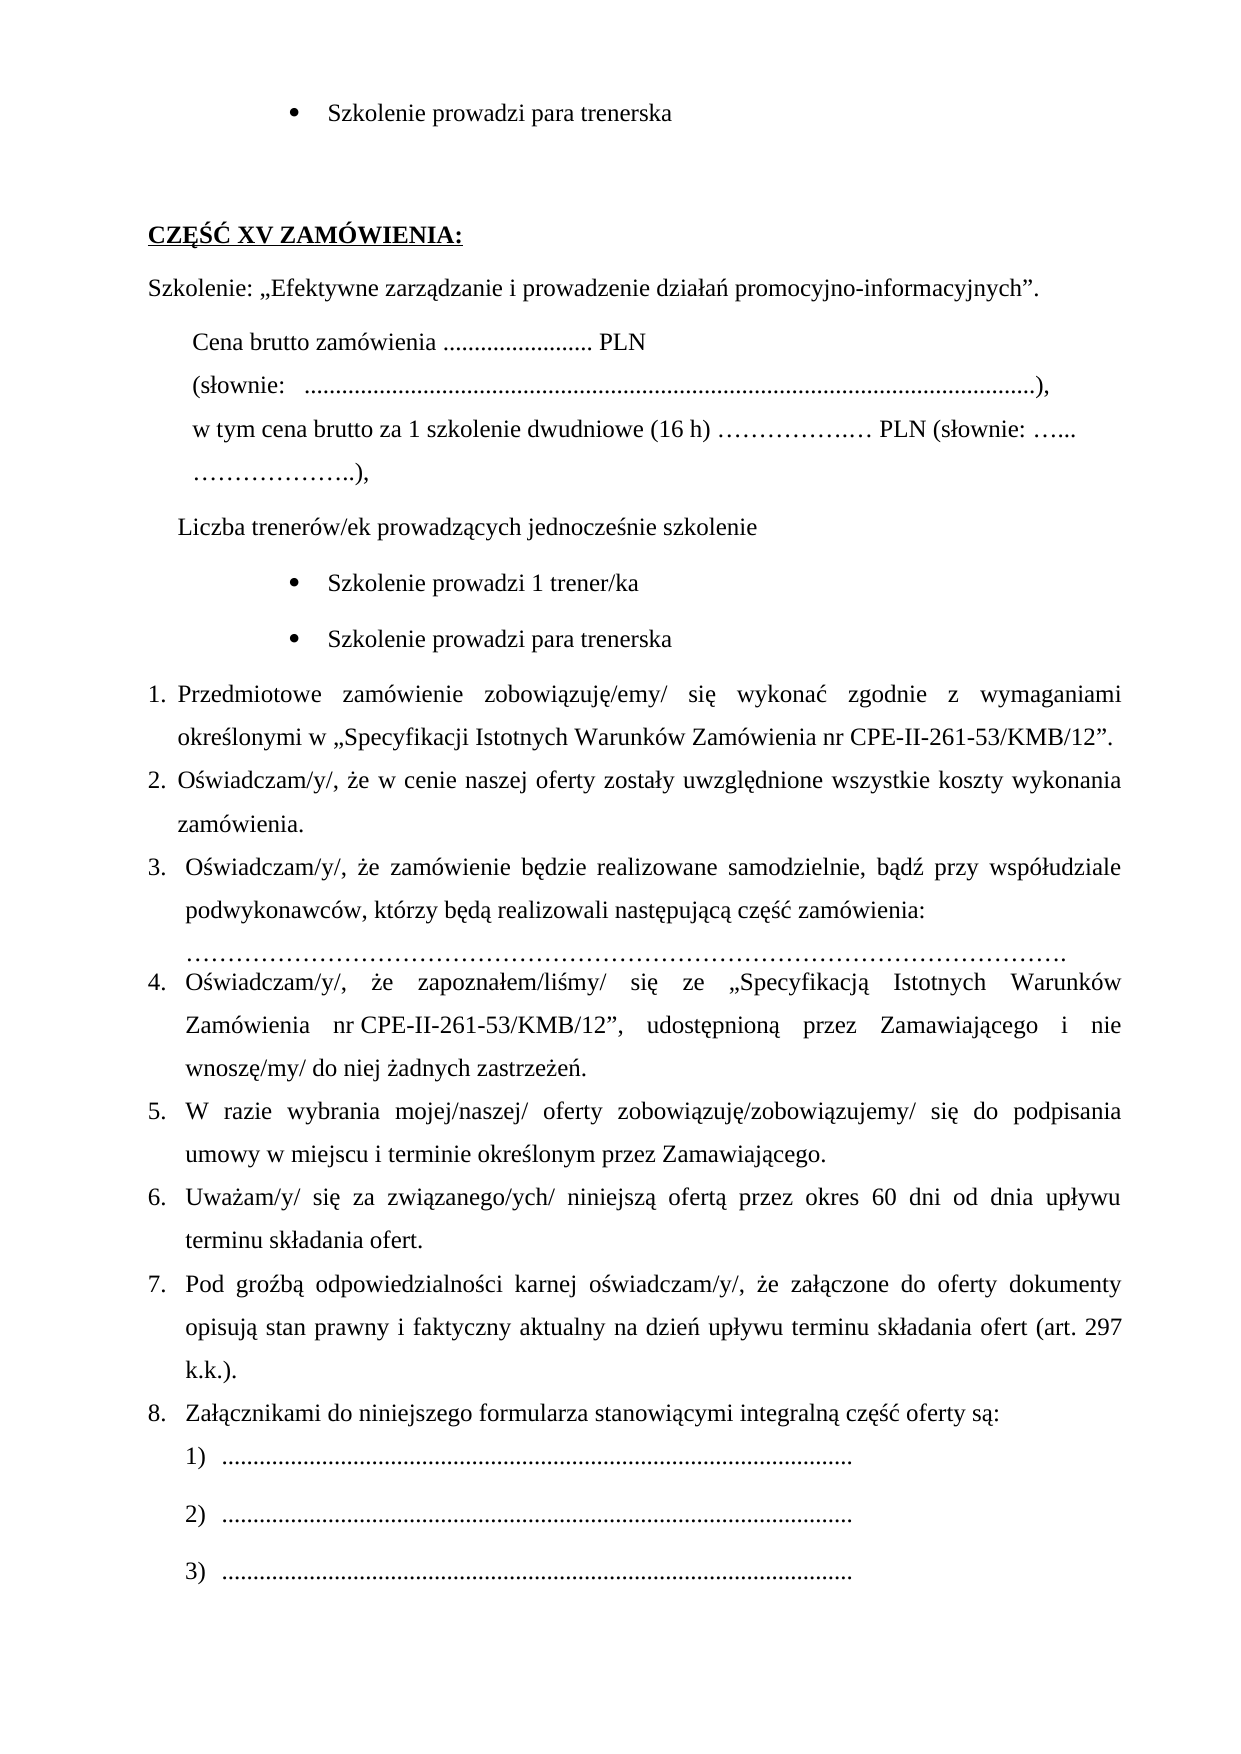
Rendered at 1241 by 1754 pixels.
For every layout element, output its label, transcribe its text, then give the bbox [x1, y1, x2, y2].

list Uważam/y/ się za związanego/ych/ niniejszą ofertą przez okres 60 dni od dnia upływu terminu składania ofert. [148, 1182, 1122, 1254]
text ……………………………………………………………………………………………. [185, 938, 1122, 967]
text 2) ..................................................................................................... [185, 1499, 1122, 1527]
text CZĘŚĆ XV ZAMÓWIENIA: [148, 220, 1122, 248]
list W razie wybrania mojej/naszej/ oferty zobowiązuję/zobowiązujemy/ się do podpisania umowy w miejscu i terminie określonym przez Zamawiającego. [148, 1096, 1122, 1168]
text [192, 327, 1122, 486]
list Pod groźbą odpowiedzialności karnej oświadczam/y/, że załączone do oferty dokumenty opisują stan prawny i faktyczny aktualny na dzień upływu terminu składania ofert (art. 297 k.k.). [148, 1269, 1122, 1384]
list Załącznikami do niniejszego formularza stanowiącymi integralną część oferty są: [148, 1398, 1122, 1427]
list Oświadczam/y/, że zapoznałem/liśmy/ się ze „Specyfikacją Istotnych Warunków Zamówienia nr CPE-II-261-53/KMB/12”, udostępnioną przez Zamawiającego i nie wnoszę/my/ do niej żadnych zastrzeżeń. [148, 967, 1122, 1082]
text 1) ..................................................................................................... [185, 1441, 1122, 1470]
list Szkolenie: „Efektywne zarządzanie i prowadzenie działań promocyjno-informacyjnych”. [148, 273, 1122, 302]
list Oświadczam/y/, że zamówienie będzie realizowane samodzielnie, bądź przy współudziale podwykonawców, którzy będą realizowali następującą część zamówienia: [148, 852, 1122, 924]
list Szkolenie prowadzi 1 trener/ka [290, 568, 1122, 597]
list Przedmiotowe zamówienie zobowiązuję/emy/ się wykonać zgodnie z wymaganiami określonymi w „Specyfikacji Istotnych Warunków Zamówienia nr CPE-II-261-53/KMB/12”. [148, 679, 1122, 751]
list Oświadczam/y/, że w cenie naszej oferty zostały uwzględnione wszystkie koszty wykonania zamówienia. [148, 766, 1122, 837]
list Szkolenie prowadzi para trenerska [290, 98, 1122, 127]
text 3) ..................................................................................................... [185, 1556, 1122, 1585]
list Szkolenie prowadzi para trenerska [290, 624, 1122, 652]
text Liczba trenerów/ek prowadzących jednocześnie szkolenie [148, 512, 1122, 541]
